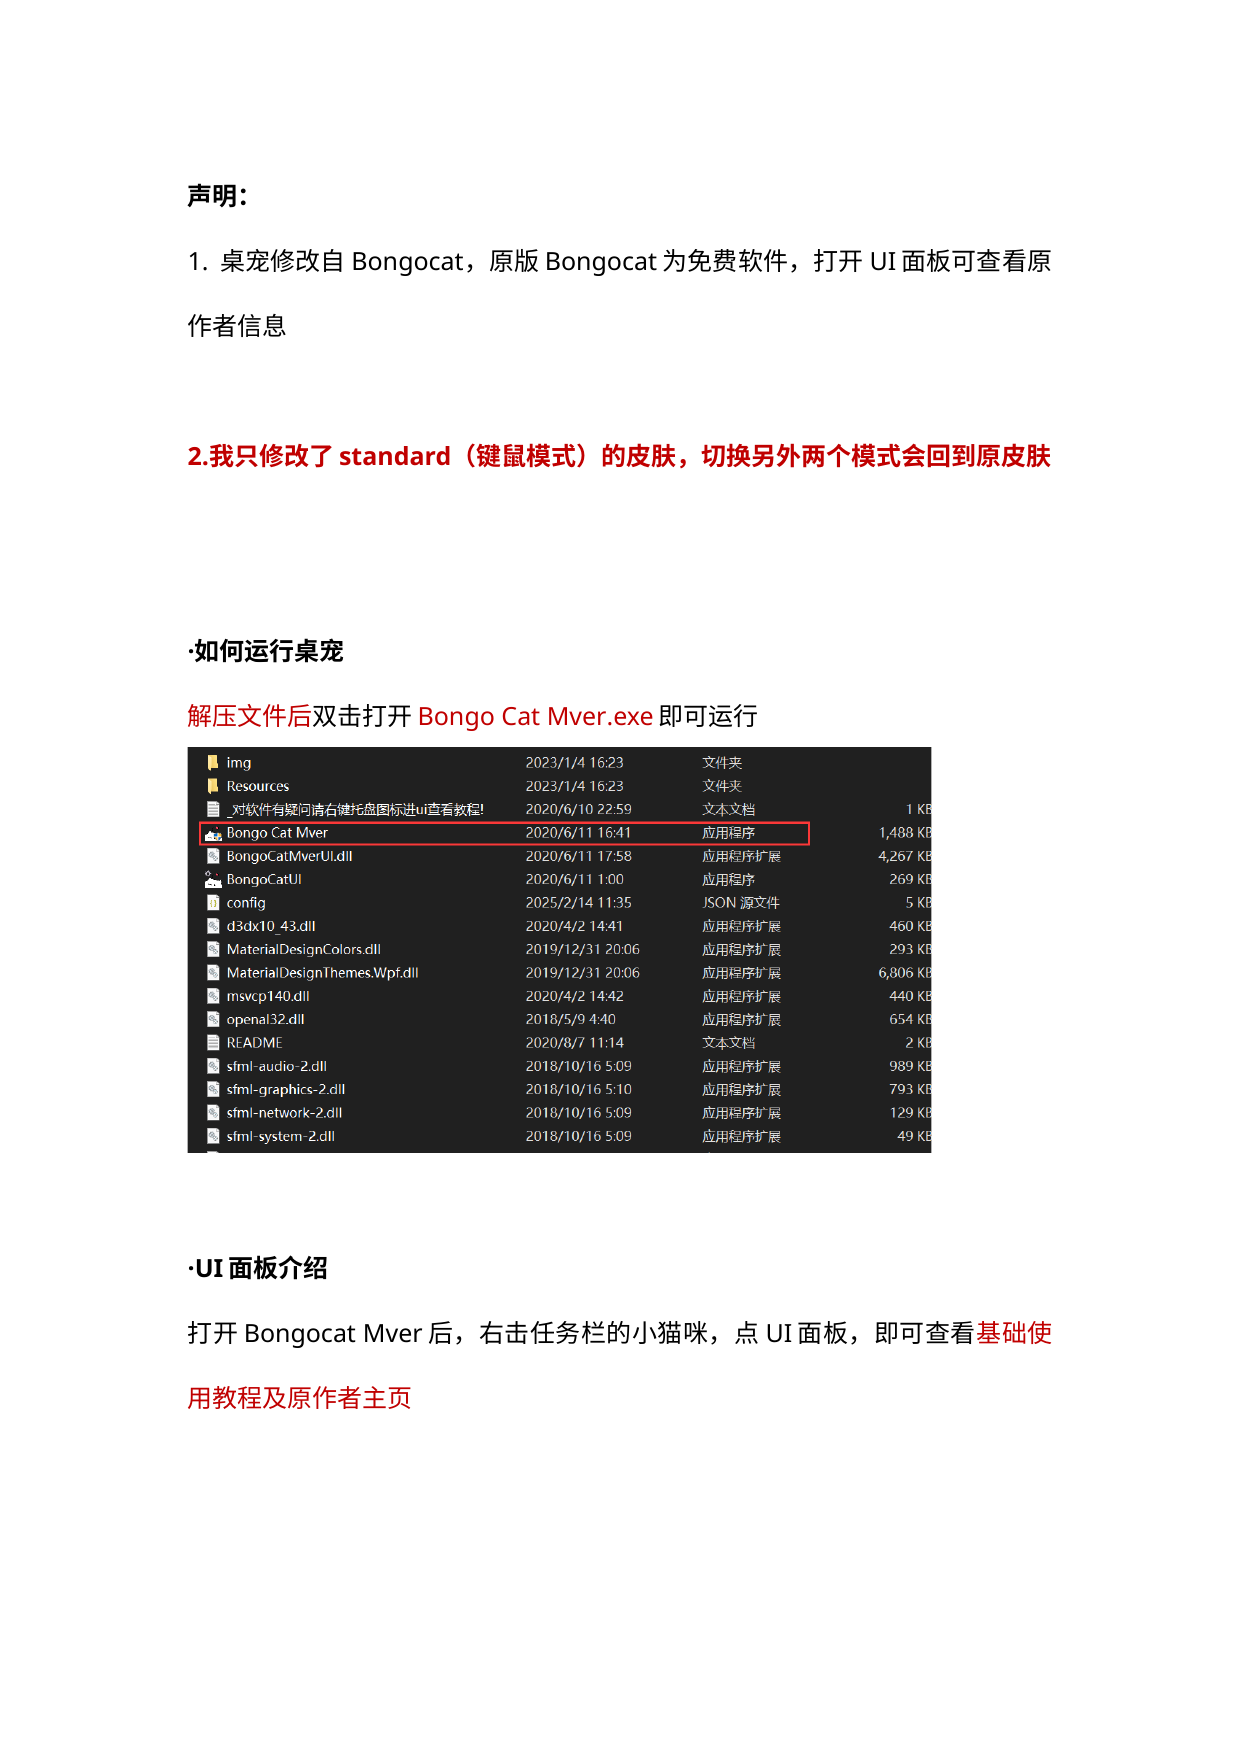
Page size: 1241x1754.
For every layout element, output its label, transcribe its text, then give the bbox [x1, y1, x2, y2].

text ·UI面板介绍 [187, 1234, 1053, 1299]
list 桌宠修改自Bongocat，原版Bongocat为免费软件，打开UI面板可查看原作者信息 [187, 227, 1053, 357]
text 声明： [187, 162, 1053, 227]
text 打开Bongocat Mver后，右击任务栏的小猫咪，点UI面板，即可查看基础使用教程及原作者主页 [187, 1299, 1053, 1429]
list 2.我只修改了standard（键鼠模式）的皮肤，切换另外两个模式会回到原皮肤 [187, 422, 1053, 487]
text ·如何运行桌宠 [187, 617, 1053, 682]
text 解压文件后双击打开Bongo Cat Mver.exe即可运行 [187, 682, 1053, 747]
picture [187, 747, 932, 1153]
